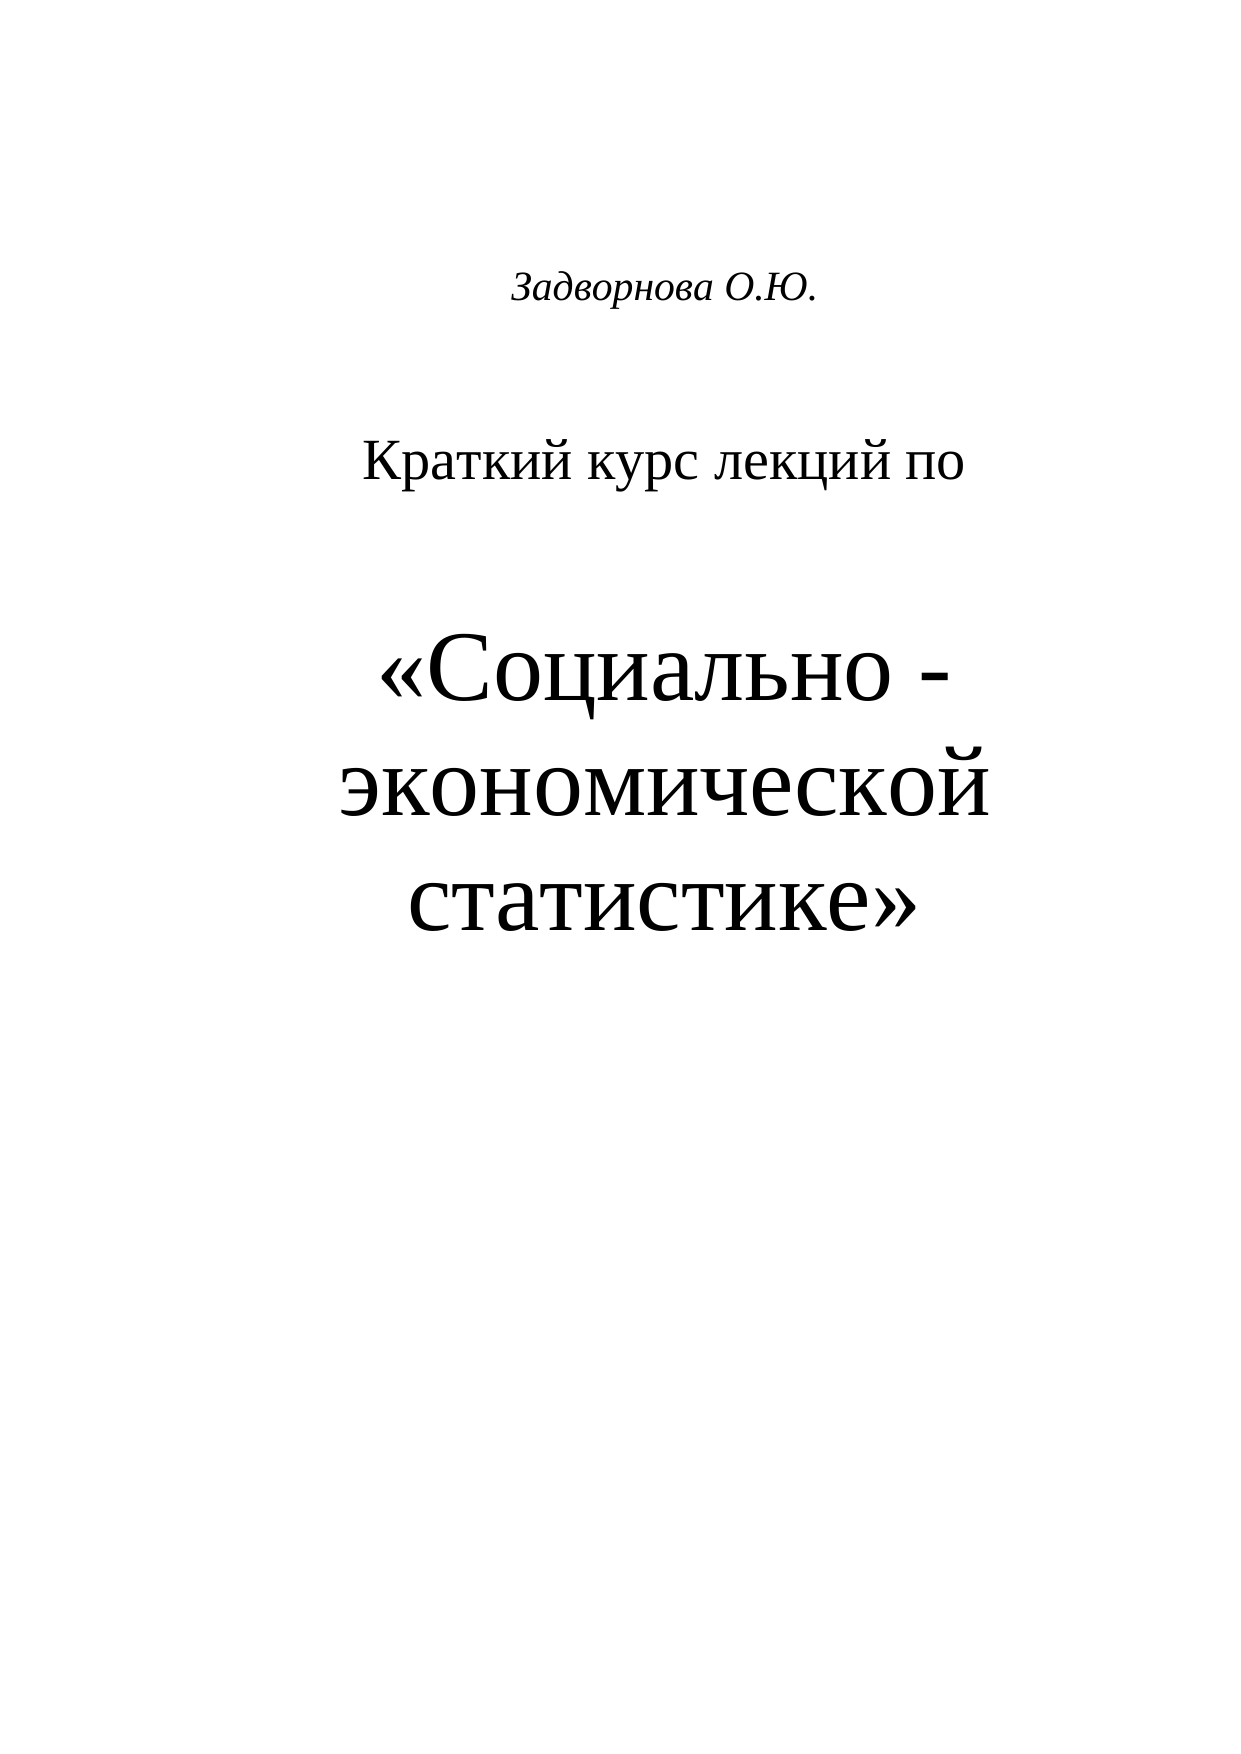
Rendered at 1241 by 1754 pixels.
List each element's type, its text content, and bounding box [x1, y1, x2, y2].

text «Социально - экономической статистике» [177, 607, 1152, 952]
text Задворнова О.Ю. [177, 262, 1152, 310]
text Краткий курс лекций по [177, 425, 1152, 492]
